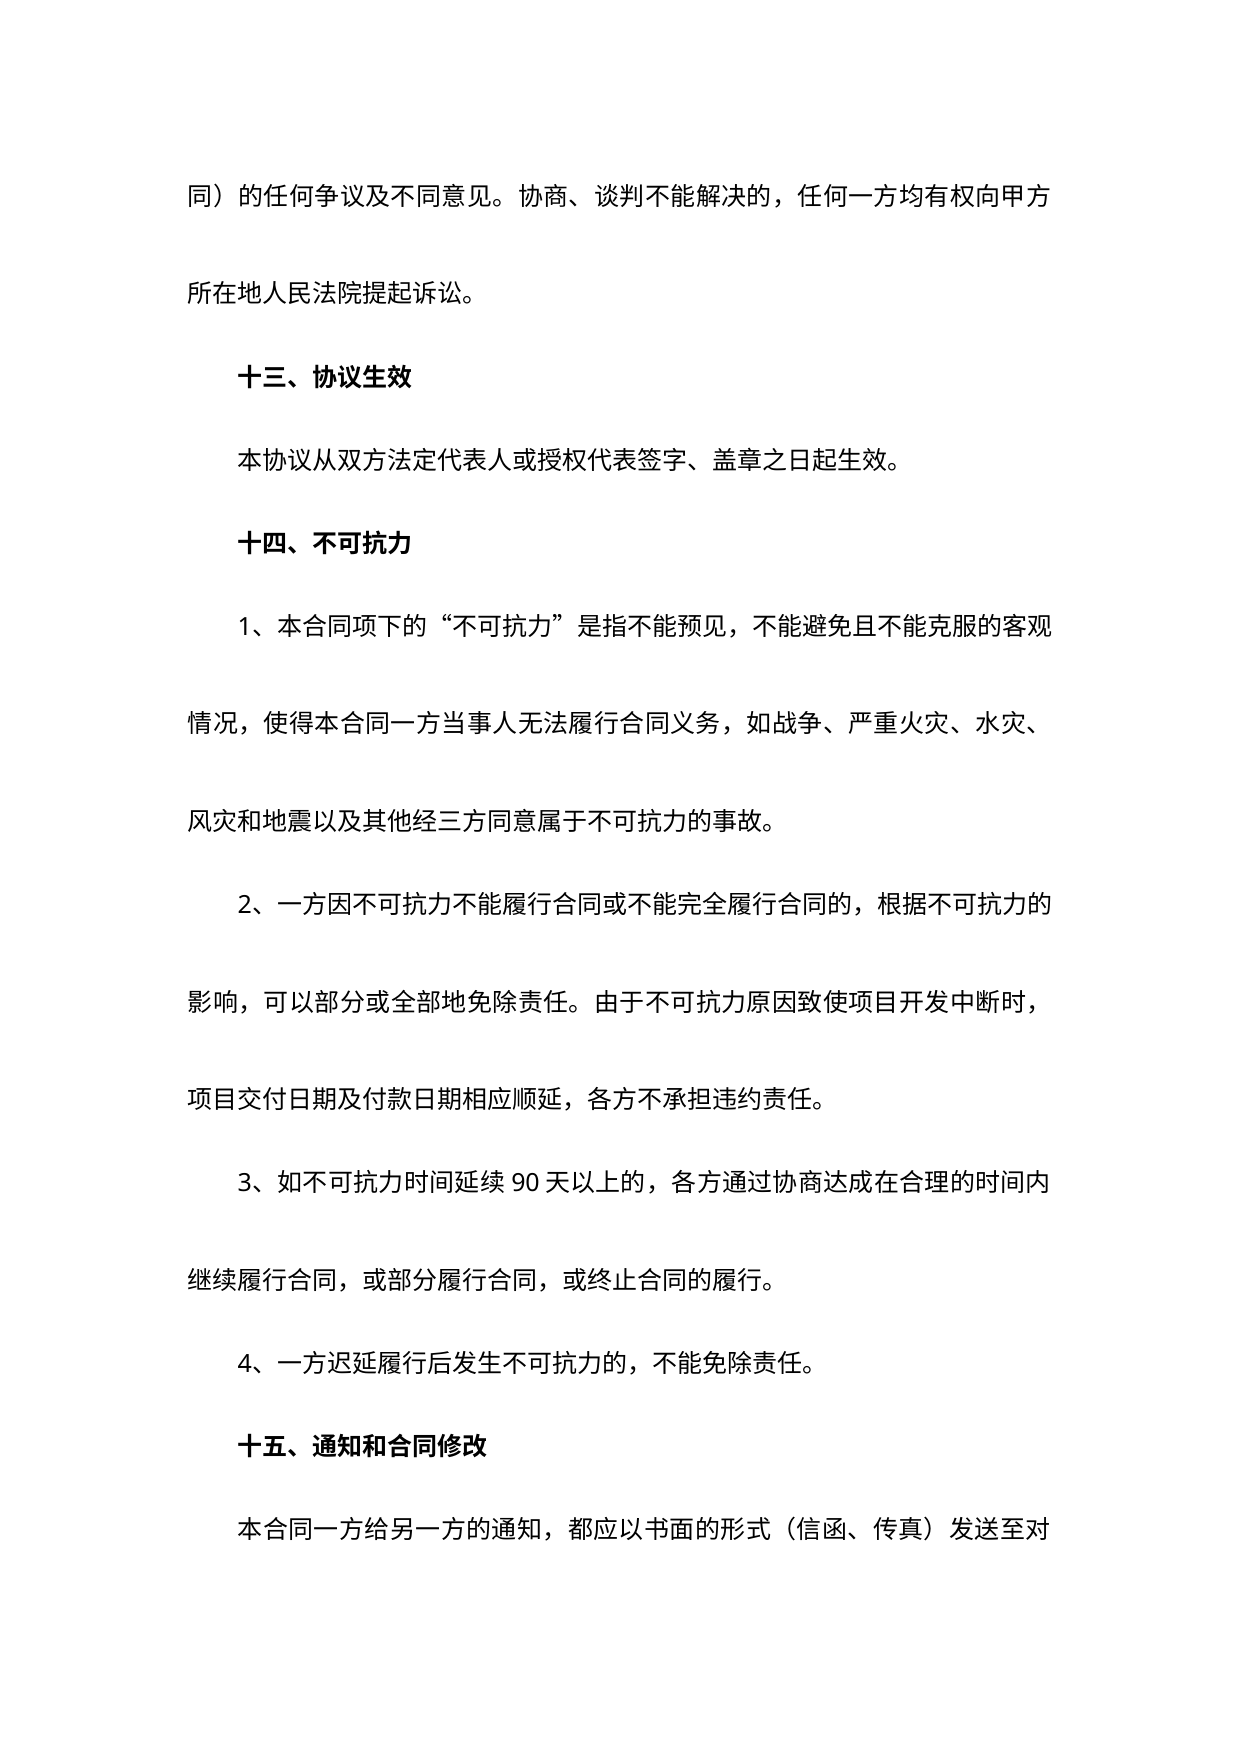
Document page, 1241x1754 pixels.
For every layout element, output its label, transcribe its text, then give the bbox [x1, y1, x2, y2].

text 十四、不可抗力 [187, 509, 1053, 574]
text 2、一方因不可抗力不能履行合同或不能完全履行合同的，根据不可抗力的影响，可以部分或全部地免除责任。由于不可抗力原因致使项目开发中断时，项目交付日期及付款日期相应顺延，各方不承担违约责任。 [187, 870, 1053, 1130]
text 3、如不可抗力时间延续90天以上的，各方通过协商达成在合理的时间内继续履行合同，或部分履行合同，或终止合同的履行。 [187, 1148, 1053, 1311]
text 4、一方迟延履行后发生不可抗力的，不能免除责任。 [187, 1329, 1053, 1394]
text 十五、通知和合同修改 [187, 1412, 1053, 1477]
text 十三、协议生效 [187, 343, 1053, 408]
text 1、本合同项下的“不可抗力”是指不能预见，不能避免且不能克服的客观情况，使得本合同一方当事人无法履行合同义务，如战争、严重火灾、水灾、风灾和地震以及其他经三方同意属于不可抗力的事故。 [187, 592, 1053, 852]
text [187, 1495, 1053, 1560]
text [187, 162, 1053, 324]
text 本协议从双方法定代表人或授权代表签字、盖章之日起生效。 [187, 426, 1053, 491]
